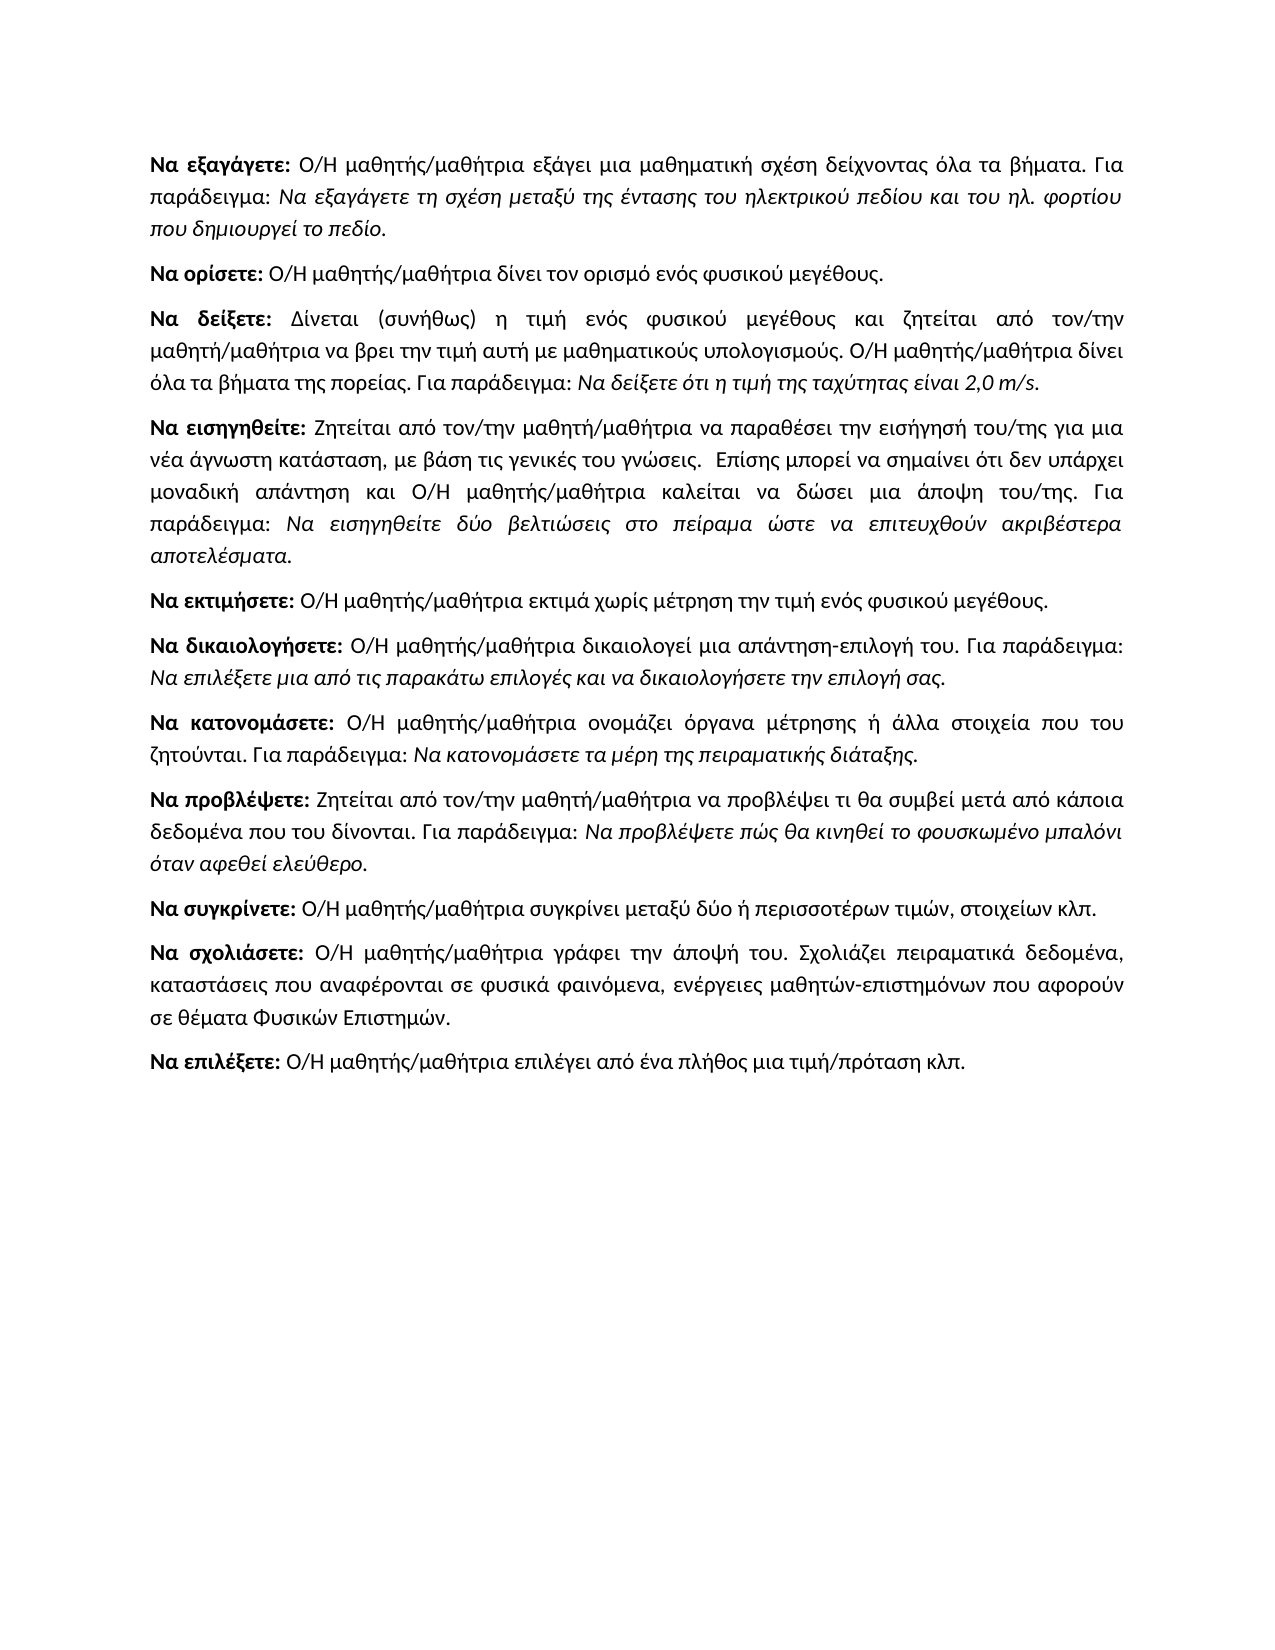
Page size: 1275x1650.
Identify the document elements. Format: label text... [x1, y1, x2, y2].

text Να εξαγάγετε: Ο/Η μαθητής/μαθήτρια εξάγει μια μαθηματική σχέση δείχνοντας όλα τα βήματα. Για παράδειγμα: Να εξαγάγετε τη σχέση μεταξύ της έντασης του ηλεκτρικού πεδίου και του ηλ. φορτίου που δημιουργεί το πεδίο. [150, 150, 1125, 242]
text Να κατονομάσετε: Ο/Η μαθητής/μαθήτρια ονομάζει όργανα μέτρησης ή άλλα στοιχεία που του ζητούνται. Για παράδειγμα: Να κατονομάσετε τα μέρη της πειραματικής διάταξης. [150, 708, 1125, 768]
text Να επιλέξετε: Ο/Η μαθητής/μαθήτρια επιλέγει από ένα πλήθος μια τιμή/πρόταση κλπ. [150, 1047, 1125, 1076]
text Να εισηγηθείτε: Ζητείται από τον/την μαθητή/μαθήτρια να παραθέσει την εισήγησή του/της για μια νέα άγνωστη κατάσταση, με βάση τις γενικές του γνώσεις. Επίσης μπορεί να σημαίνει ότι δεν υπάρχει μοναδική απάντηση και Ο/Η μαθητής/μαθήτρια καλείται να δώσει μια άποψη του/της. Για παράδειγμα: Να εισηγηθείτε δύο βελτιώσεις στο πείραμα ώστε να επιτευχθούν ακριβέστερα αποτελέσματα. [150, 413, 1125, 569]
text Να δείξετε: Δίνεται (συνήθως) η τιμή ενός φυσικού μεγέθους και ζητείται από τον/την μαθητή/μαθήτρια να βρει την τιμή αυτή με μαθηματικούς υπολογισμούς. Ο/Η μαθητής/μαθήτρια δίνει όλα τα βήματα της πορείας. Για παράδειγμα: Να δείξετε ότι η τιμή της ταχύτητας είναι 2,0 m/s. [150, 304, 1125, 396]
text Να εκτιμήσετε: Ο/Η μαθητής/μαθήτρια εκτιμά χωρίς μέτρηση την τιμή ενός φυσικού μεγέθους. [150, 586, 1125, 614]
text Να σχολιάσετε: Ο/Η μαθητής/μαθήτρια γράφει την άποψή του. Σχολιάζει πειραματικά δεδομένα, καταστάσεις που αναφέρονται σε φυσικά φαινόμενα, ενέργειες μαθητών-επιστημόνων που αφορούν σε θέματα Φυσικών Επιστημών. [150, 938, 1125, 1031]
text Να δικαιολογήσετε: Ο/Η μαθητής/μαθήτρια δικαιολογεί μια απάντηση-επιλογή του. Για παράδειγμα: Να επιλέξετε μια από τις παρακάτω επιλογές και να δικαιολογήσετε την επιλογή σας. [150, 631, 1125, 691]
text Να ορίσετε: Ο/Η μαθητής/μαθήτρια δίνει τον ορισμό ενός φυσικού μεγέθους. [150, 259, 1125, 287]
text Να συγκρίνετε: Ο/Η μαθητής/μαθήτρια συγκρίνει μεταξύ δύο ή περισσοτέρων τιμών, στοιχείων κλπ. [150, 894, 1125, 922]
text Να προβλέψετε: Ζητείται από τον/την μαθητή/μαθήτρια να προβλέψει τι θα συμβεί μετά από κάποια δεδομένα που του δίνονται. Για παράδειγμα: Να προβλέψετε πώς θα κινηθεί το φουσκωμένο μπαλόνι όταν αφεθεί ελεύθερο. [150, 785, 1125, 877]
